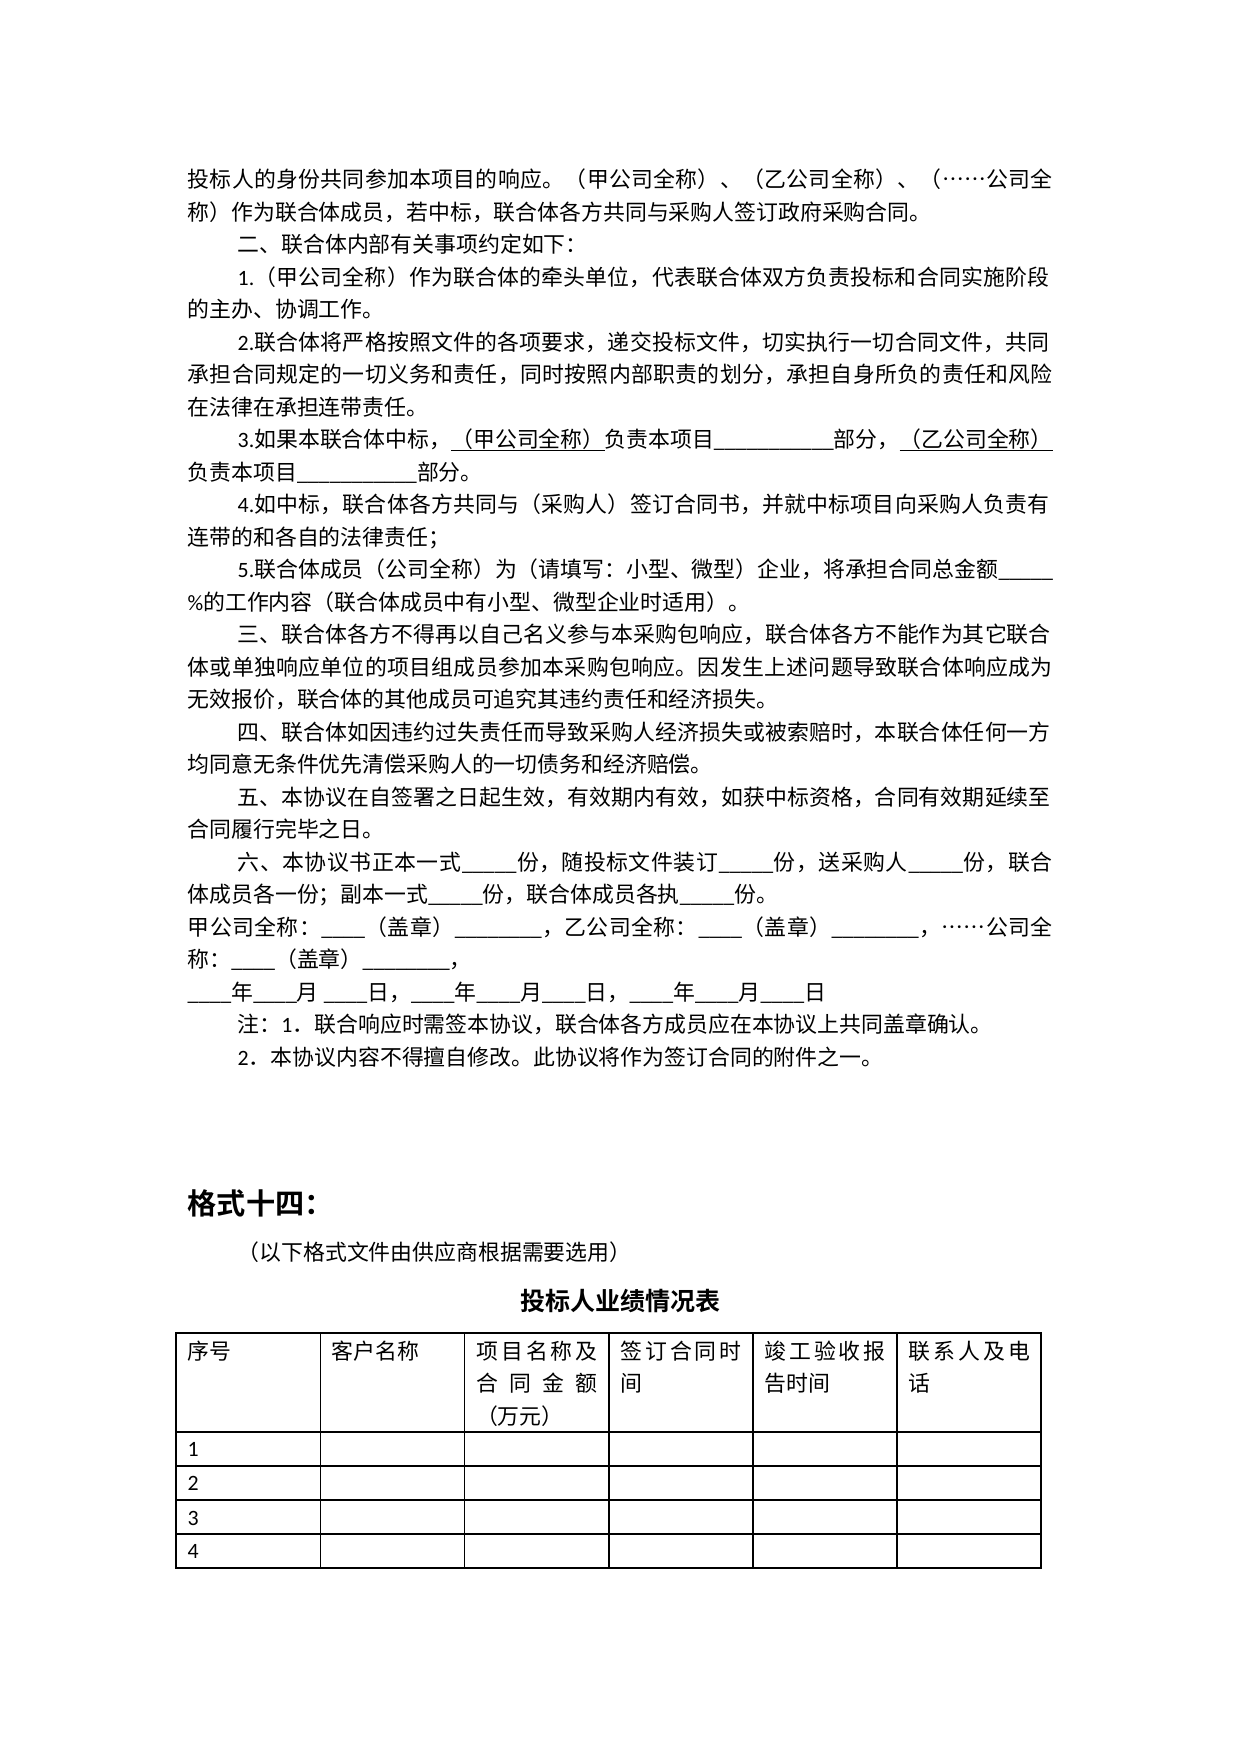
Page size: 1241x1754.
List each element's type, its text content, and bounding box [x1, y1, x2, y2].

table_cell [754, 1535, 896, 1567]
table_header 联系人及电话 [898, 1334, 1040, 1431]
text 五、本协议在自签署之日起生效，有效期内有效，如获中标资格，合同有效期延续至合同履行完毕之日。 [187, 779, 1053, 844]
table_cell 1 [177, 1433, 320, 1465]
table_cell [754, 1501, 896, 1533]
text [187, 162, 1053, 227]
table_cell [754, 1433, 896, 1465]
table_cell [465, 1535, 608, 1567]
text 2.联合体将严格按照文件的各项要求，递交投标文件，切实执行一切合同文件，共同承担合同规定的一切义务和责任，同时按照内部职责的划分，承担自身所负的责任和风险，在法律在承担连带责任。 [187, 324, 1053, 422]
table_cell [321, 1501, 464, 1533]
table_cell [610, 1467, 752, 1499]
text 2．本协议内容不得擅自修改。此协议将作为签订合同的附件之一。 [187, 1039, 1053, 1072]
text 注：1．联合响应时需签本协议，联合体各方成员应在本协议上共同盖章确认。 [187, 1007, 1053, 1039]
text 投标人业绩情况表 [187, 1267, 1053, 1332]
table_cell [898, 1535, 1040, 1567]
text 3.如果本联合体中标，（甲公司全称）负责本项目___________部分，（乙公司全称）负责本项目___________部分。 [187, 422, 1053, 487]
table_header 竣工验收报告时间 [754, 1334, 896, 1431]
table_cell [610, 1433, 752, 1465]
table_cell [465, 1501, 608, 1533]
text 二、联合体内部有关事项约定如下： [187, 227, 1053, 259]
table_cell [321, 1535, 464, 1567]
text 4.如中标，联合体各方共同与（采购人）签订合同书，并就中标项目向采购人负责有连带的和各自的法律责任； [187, 487, 1053, 552]
table_header 项目名称及合同金额（万元） [465, 1334, 608, 1431]
table_cell 4 [177, 1535, 320, 1567]
table_cell 2 [177, 1467, 320, 1499]
table_cell [465, 1433, 608, 1465]
table_cell [321, 1433, 464, 1465]
table_header 客户名称 [321, 1334, 464, 1431]
text ____年____月 ____日，____年____月____日，____年____月____日 [187, 974, 1053, 1007]
text 格式十四： [187, 1169, 1053, 1234]
table_header 签订合同时间 [610, 1334, 752, 1431]
table_cell [898, 1501, 1040, 1533]
table_cell [898, 1467, 1040, 1499]
text 三、联合体各方不得再以自己名义参与本采购包响应，联合体各方不能作为其它联合体或单独响应单位的项目组成员参加本采购包响应。因发生上述问题导致联合体响应成为无效报价，联合体的其他成员可追究其违约责任和经济损失。 [187, 617, 1053, 714]
text （以下格式文件由供应商根据需要选用） [187, 1234, 1053, 1267]
text 四、联合体如因违约过失责任而导致采购人经济损失或被索赔时，本联合体任何一方均同意无条件优先清偿采购人的一切债务和经济赔偿。 [187, 714, 1053, 779]
text 5.联合体成员（公司全称）为（请填写：小型、微型）企业，将承担合同总金额_____%的工作内容（联合体成员中有小型、微型企业时适用）。 [187, 552, 1053, 617]
table_cell [610, 1535, 752, 1567]
table_cell 3 [177, 1501, 320, 1533]
text 甲公司全称：____（盖章）________，乙公司全称：____（盖章）________，……公司全称：____（盖章）________， [187, 909, 1053, 974]
table_cell [754, 1467, 896, 1499]
table_cell [321, 1467, 464, 1499]
text 六、本协议书正本一式_____份，随投标文件装订_____份，送采购人_____份，联合体成员各一份；副本一式_____份，联合体成员各执_____份。 [187, 844, 1053, 909]
text 1.（甲公司全称）作为联合体的牵头单位，代表联合体双方负责投标和合同实施阶段的主办、协调工作。 [187, 259, 1053, 324]
table_header 序号 [177, 1334, 320, 1431]
table_cell [898, 1433, 1040, 1465]
table_cell [465, 1467, 608, 1499]
table_cell [610, 1501, 752, 1533]
